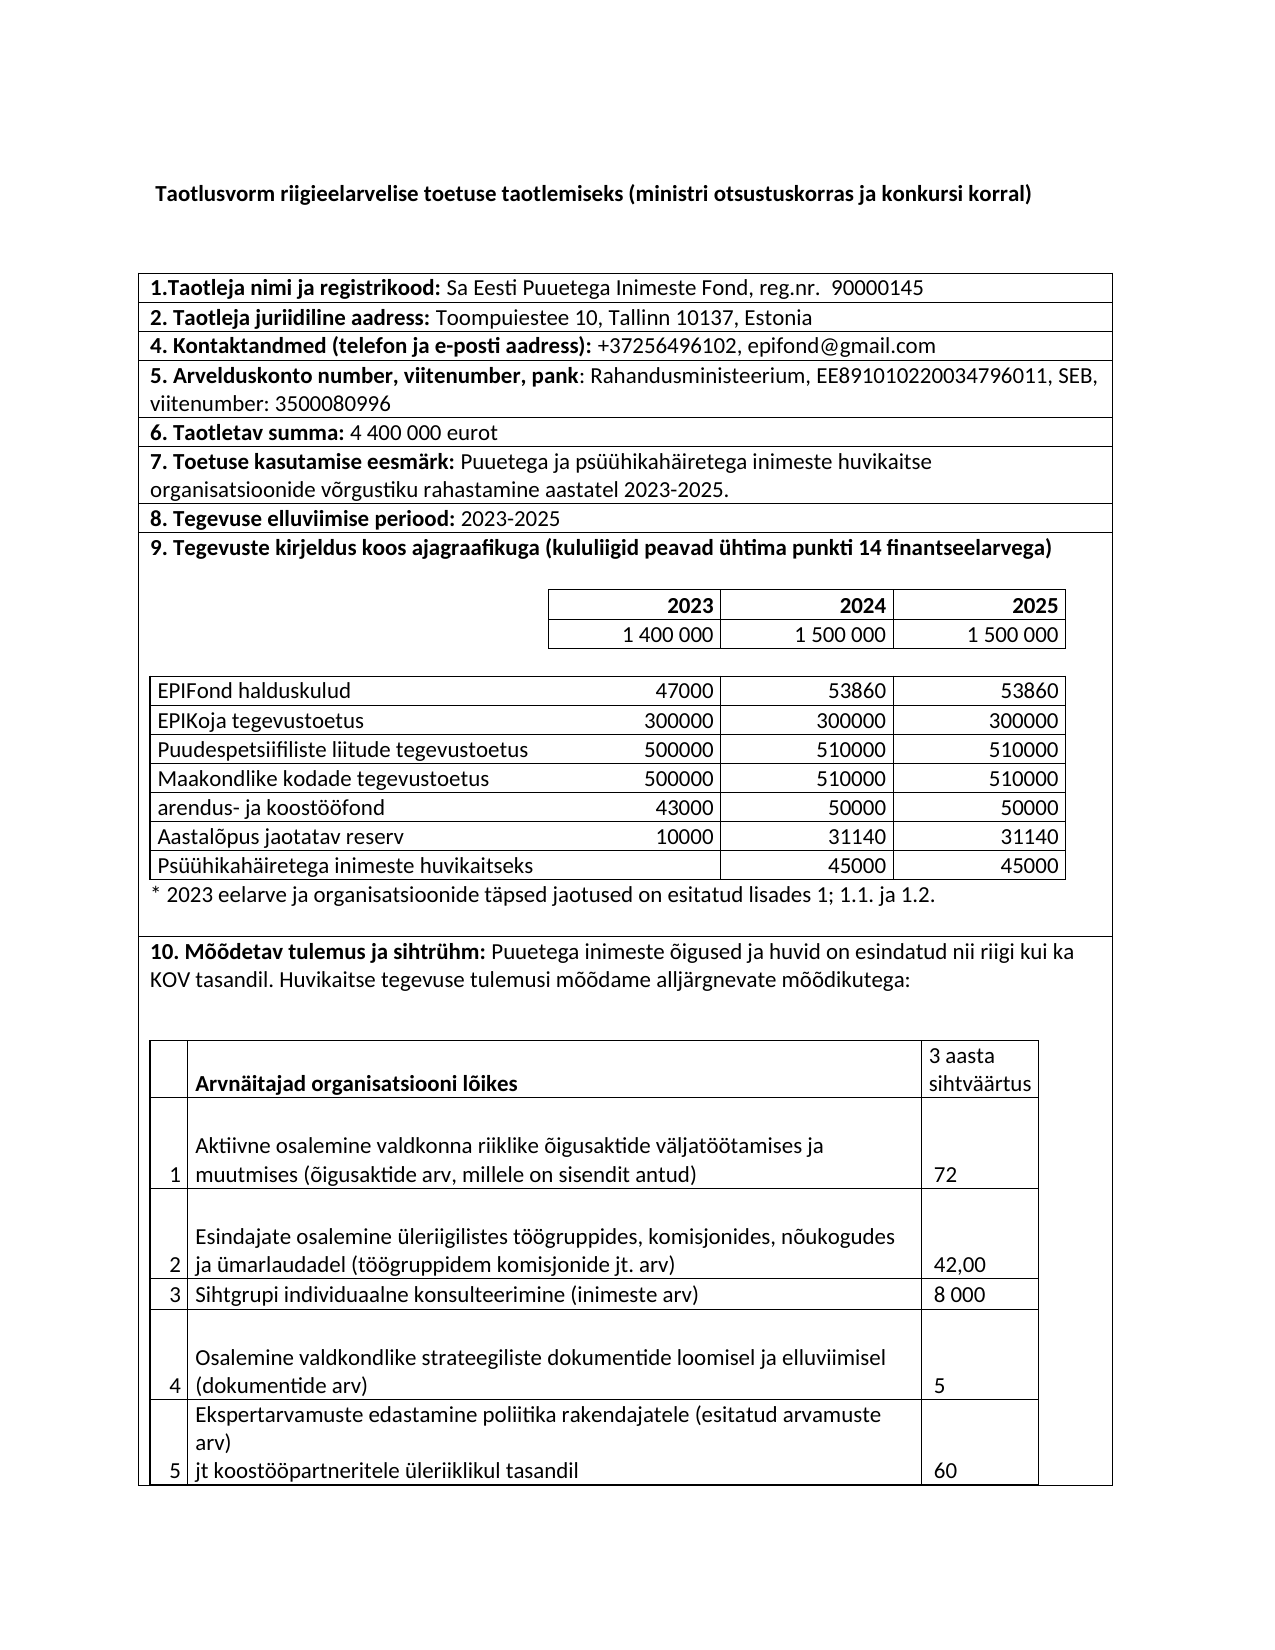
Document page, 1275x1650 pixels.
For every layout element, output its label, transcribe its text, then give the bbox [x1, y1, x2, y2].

table_cell 2. Taotleja juriidiline aadress: Toompuiestee 10, Tallinn 10137, Estonia [139, 303, 1112, 331]
table_cell 8. Tegevuse elluviimise periood: 2023-2025 [139, 504, 1112, 532]
table_cell 5. Arvelduskonto number, viitenumber, pank: Rahandusministeerium, EE891010220034796011, SEB, viitenumber: 3500080996 [139, 361, 1112, 417]
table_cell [139, 937, 1112, 1485]
table_header 1.Taotleja nimi ja registrikood: Sa Eesti Puuetega Inimeste Fond, reg.nr. 90000145 [139, 274, 1112, 302]
table_cell 9. Tegevuste kirjeldus koos ajagraafikuga (kululiigid peavad ühtima punkti 14 finantseelarvega) * 2023 eelarve ja organisatsioonide täpsed jaotused on esitatud lisades 1; 1.1. ja 1.2. [139, 533, 1112, 936]
table_cell 7. Toetuse kasutamise eesmärk: Puuetega ja psüühikahäiretega inimeste huvikaitse organisatsioonide võrgustiku rahastamine aastatel 2023-2025. [139, 447, 1112, 503]
table_cell 4. Kontaktandmed (telefon ja e-posti aadress): +37256496102, epifond@gmail.com [139, 332, 1112, 360]
table_cell 6. Taotletav summa: 4 400 000 eurot [139, 418, 1112, 446]
text Taotlusvorm riigieelarvelise toetuse taotlemiseks (ministri otsustuskorras ja konkursi korral) [150, 179, 1125, 207]
